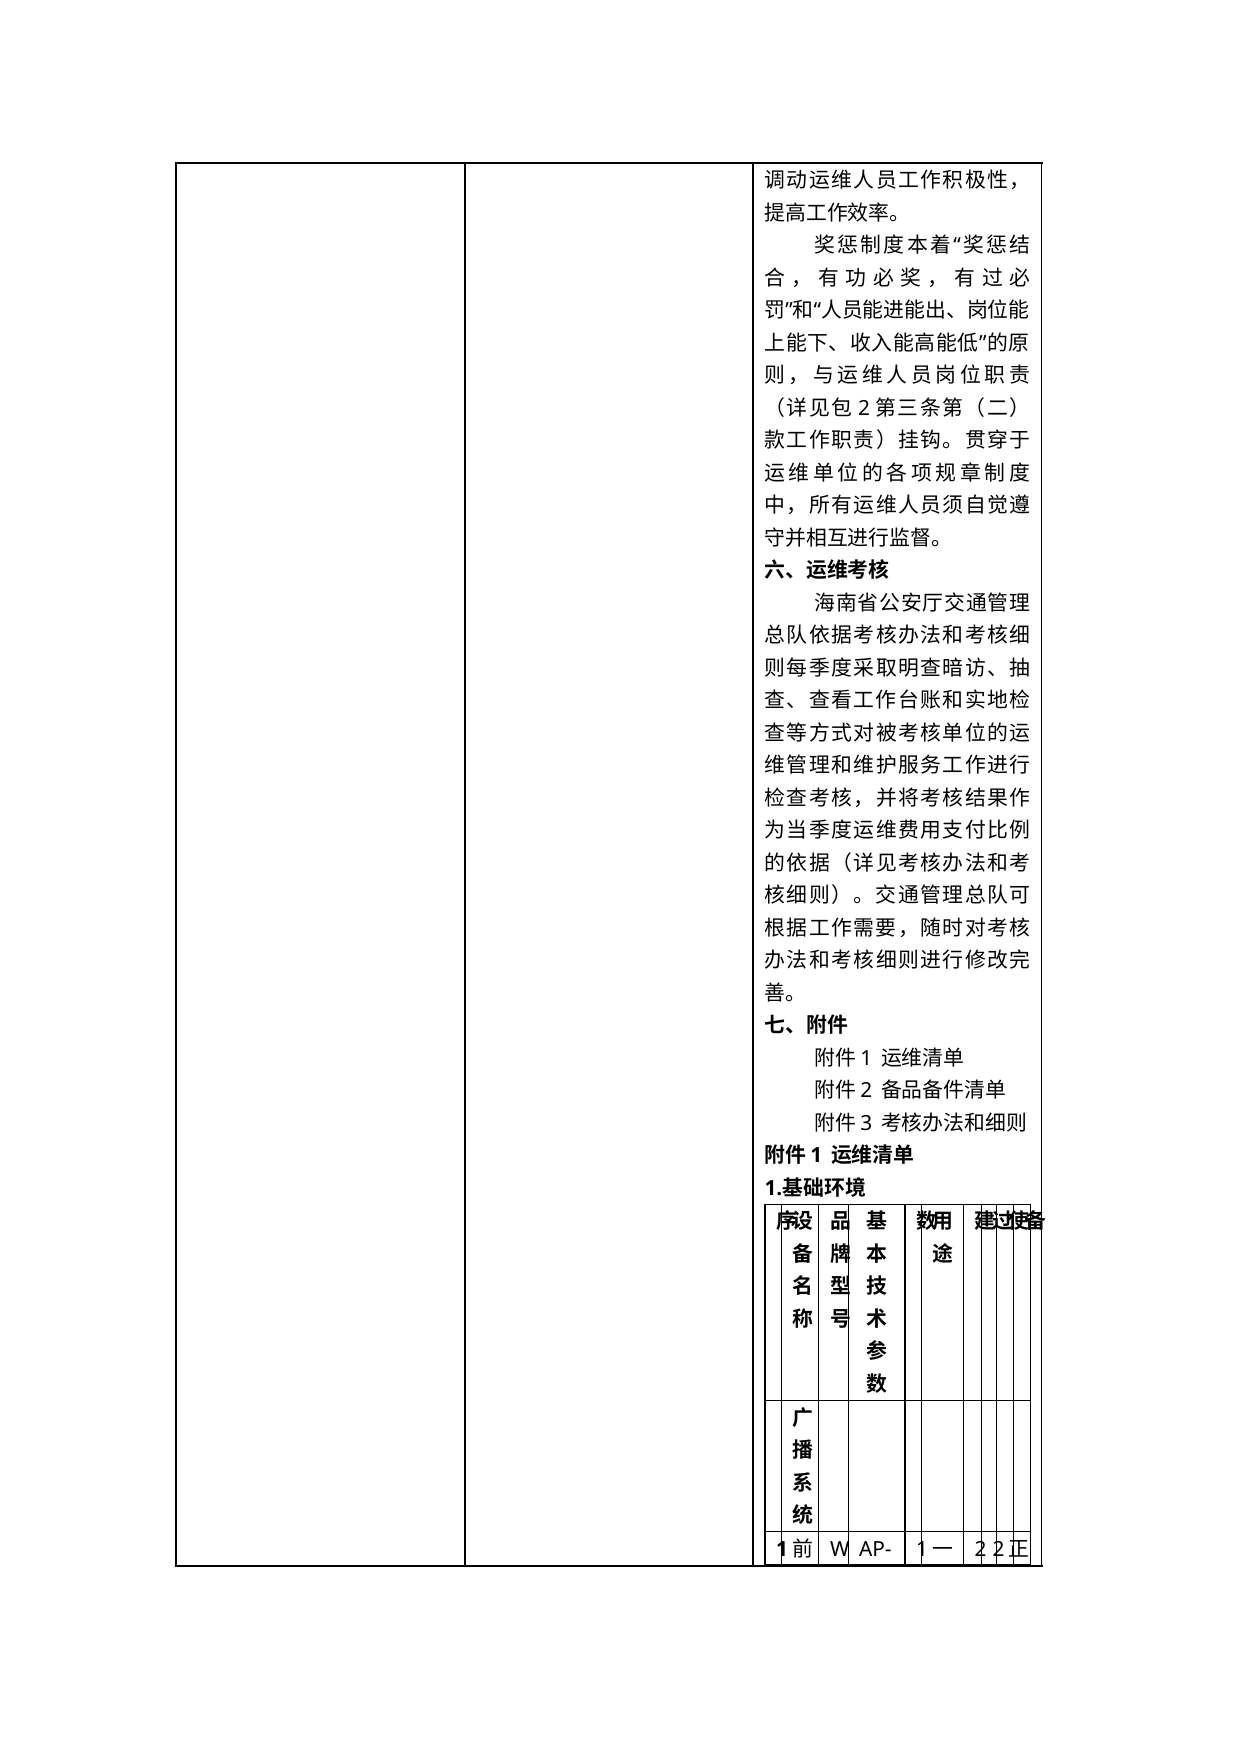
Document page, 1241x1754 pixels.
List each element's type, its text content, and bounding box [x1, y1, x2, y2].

table_cell [466, 164, 752, 1565]
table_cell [754, 164, 1041, 1565]
table_cell 1 [177, 164, 464, 1565]
